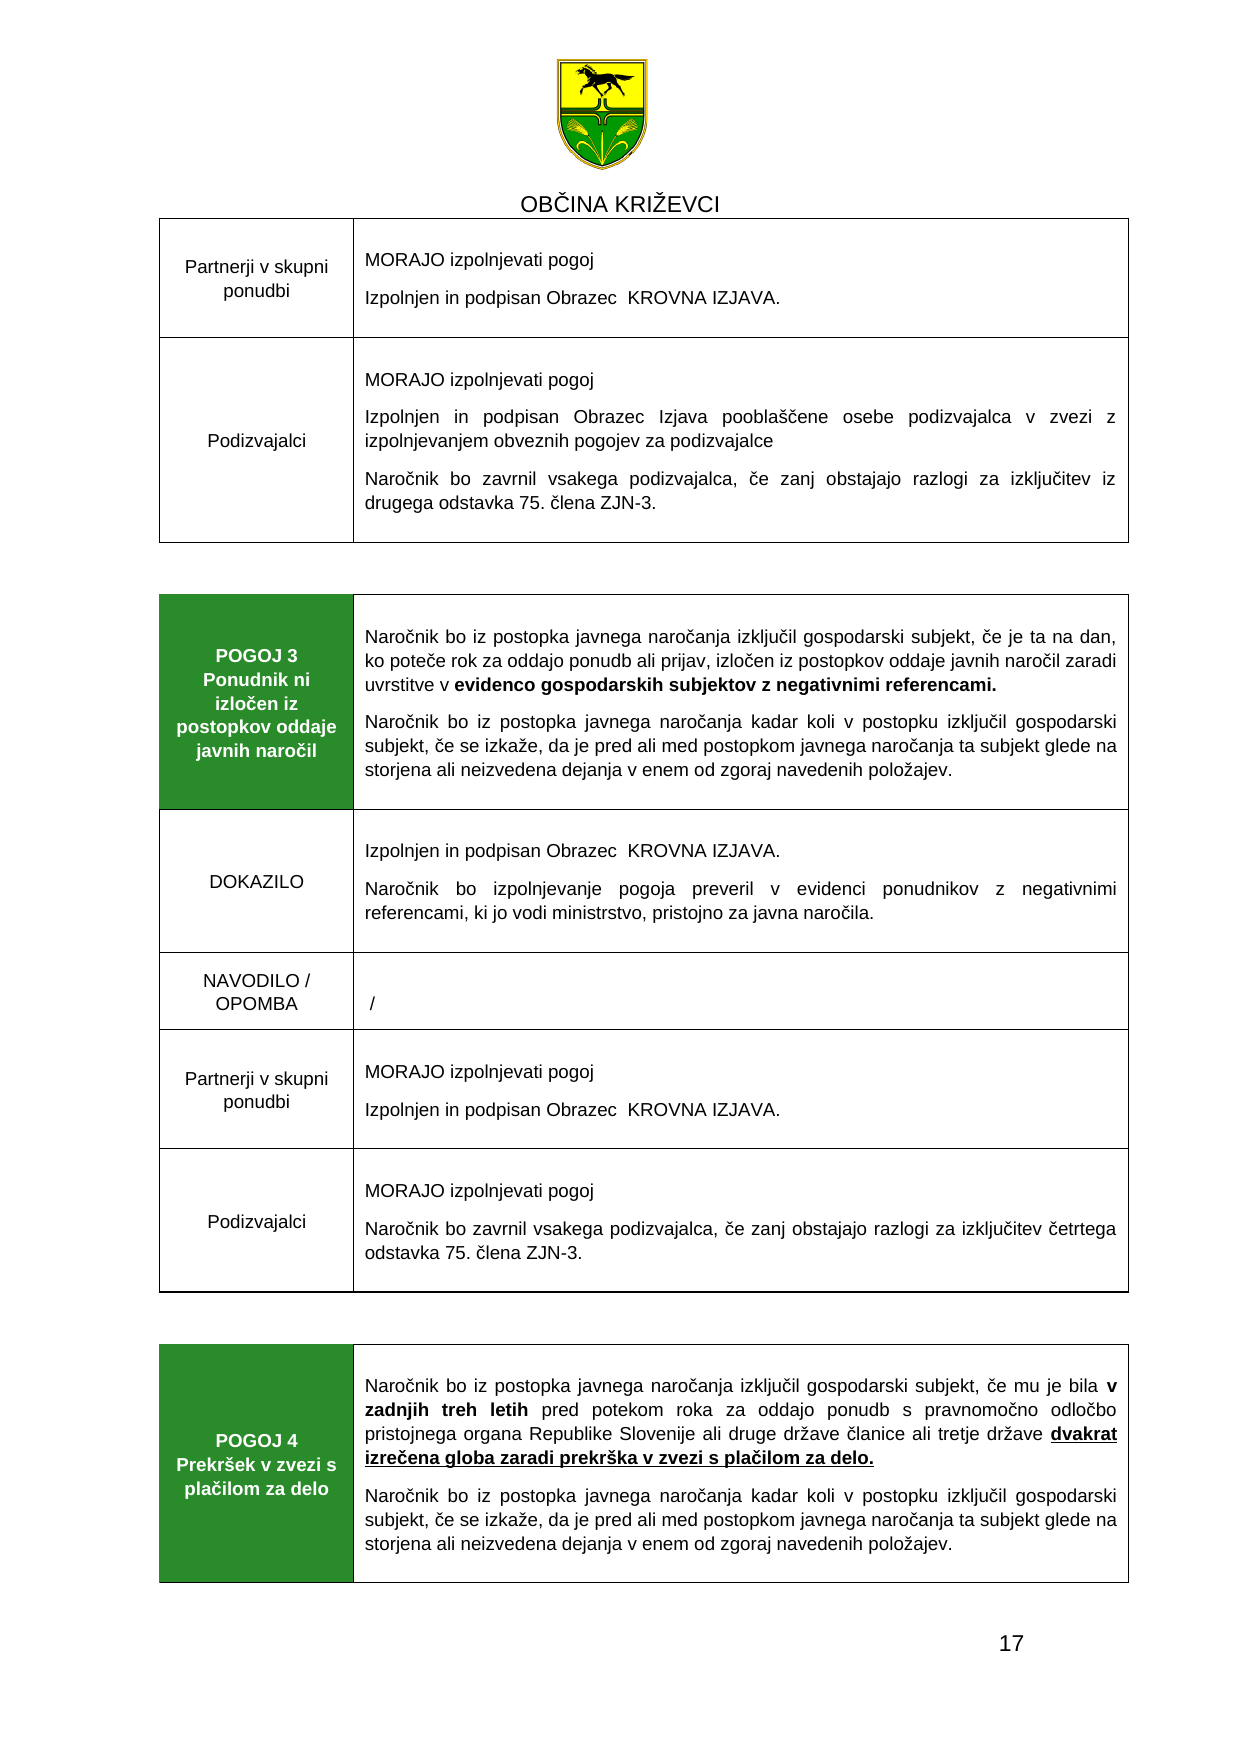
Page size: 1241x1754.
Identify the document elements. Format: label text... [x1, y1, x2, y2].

table_cell / [354, 953, 1128, 1029]
table_header Naročnik bo iz postopka javnega naročanja izključil gospodarski subjekt, če mu je bila v zadnjih treh letih pred potekom roka za oddajo ponudb s pravnomočno odločbo pristojnega organa Republike Slovenije ali druge države članice ali tretje države dvakrat izrečena globa zaradi prekrška v zvezi s plačilom za delo. Naročnik bo iz postopka javnega naročanja kadar koli v postopku izključil gospodarski subjekt, če se izkaže, da je pred ali med postopkom javnega naročanja ta subjekt glede na storjena ali neizvedena dejanja v enem od zgoraj navedenih položajev. [354, 1345, 1128, 1582]
table_cell MORAJO izpolnjevati pogoj Izpolnjen in podpisan Obrazec KROVNA IZJAVA. [354, 219, 1128, 337]
table_cell MORAJO izpolnjevati pogoj Izpolnjen in podpisan Obrazec Izjava pooblaščene osebe podizvajalca v zvezi z izpolnjevanjem obveznih pogojev za podizvajalce Naročnik bo zavrnil vsakega podizvajalca, če zanj obstajajo razlogi za izključitev iz drugega odstavka 75. člena ZJN-3. [354, 338, 1128, 542]
table_cell Izpolnjen in podpisan Obrazec KROVNA IZJAVA. Naročnik bo izpolnjevanje pogoja preveril v evidenci ponudnikov z negativnimi referencami, ki jo vodi ministrstvo, pristojno za javna naročila. [354, 810, 1128, 952]
table_cell Partnerji v skupni ponudbi [160, 219, 353, 337]
table_header Naročnik bo iz postopka javnega naročanja izključil gospodarski subjekt, če je ta na dan, ko poteče rok za oddajo ponudb ali prijav, izločen iz postopkov oddaje javnih naročil zaradi uvrstitve v evidenco gospodarskih subjektov z negativnimi referencami. Naročnik bo iz postopka javnega naročanja kadar koli v postopku izključil gospodarski subjekt, če se izkaže, da je pred ali med postopkom javnega naročanja ta subjekt glede na storjena ali neizvedena dejanja v enem od zgoraj navedenih položajev. [354, 595, 1128, 809]
table_cell DOKAZILO [160, 810, 353, 952]
table_header POGOJ 4 Prekršek v zvezi s plačilom za delo [160, 1345, 353, 1582]
table_cell Podizvajalci [160, 338, 353, 542]
table_cell MORAJO izpolnjevati pogoj Izpolnjen in podpisan Obrazec KROVNA IZJAVA. [354, 1030, 1128, 1148]
table_cell Podizvajalci [160, 1149, 353, 1291]
table_header POGOJ 3 Ponudnik ni izločen iz postopkov oddaje javnih naročil [160, 595, 353, 809]
picture [556, 59, 648, 170]
table_cell NAVODILO / OPOMBA [160, 953, 353, 1029]
table_cell Partnerji v skupni ponudbi [160, 1030, 353, 1148]
table_cell MORAJO izpolnjevati pogoj Naročnik bo zavrnil vsakega podizvajalca, če zanj obstajajo razlogi za izključitev četrtega odstavka 75. člena ZJN-3. [354, 1149, 1128, 1291]
